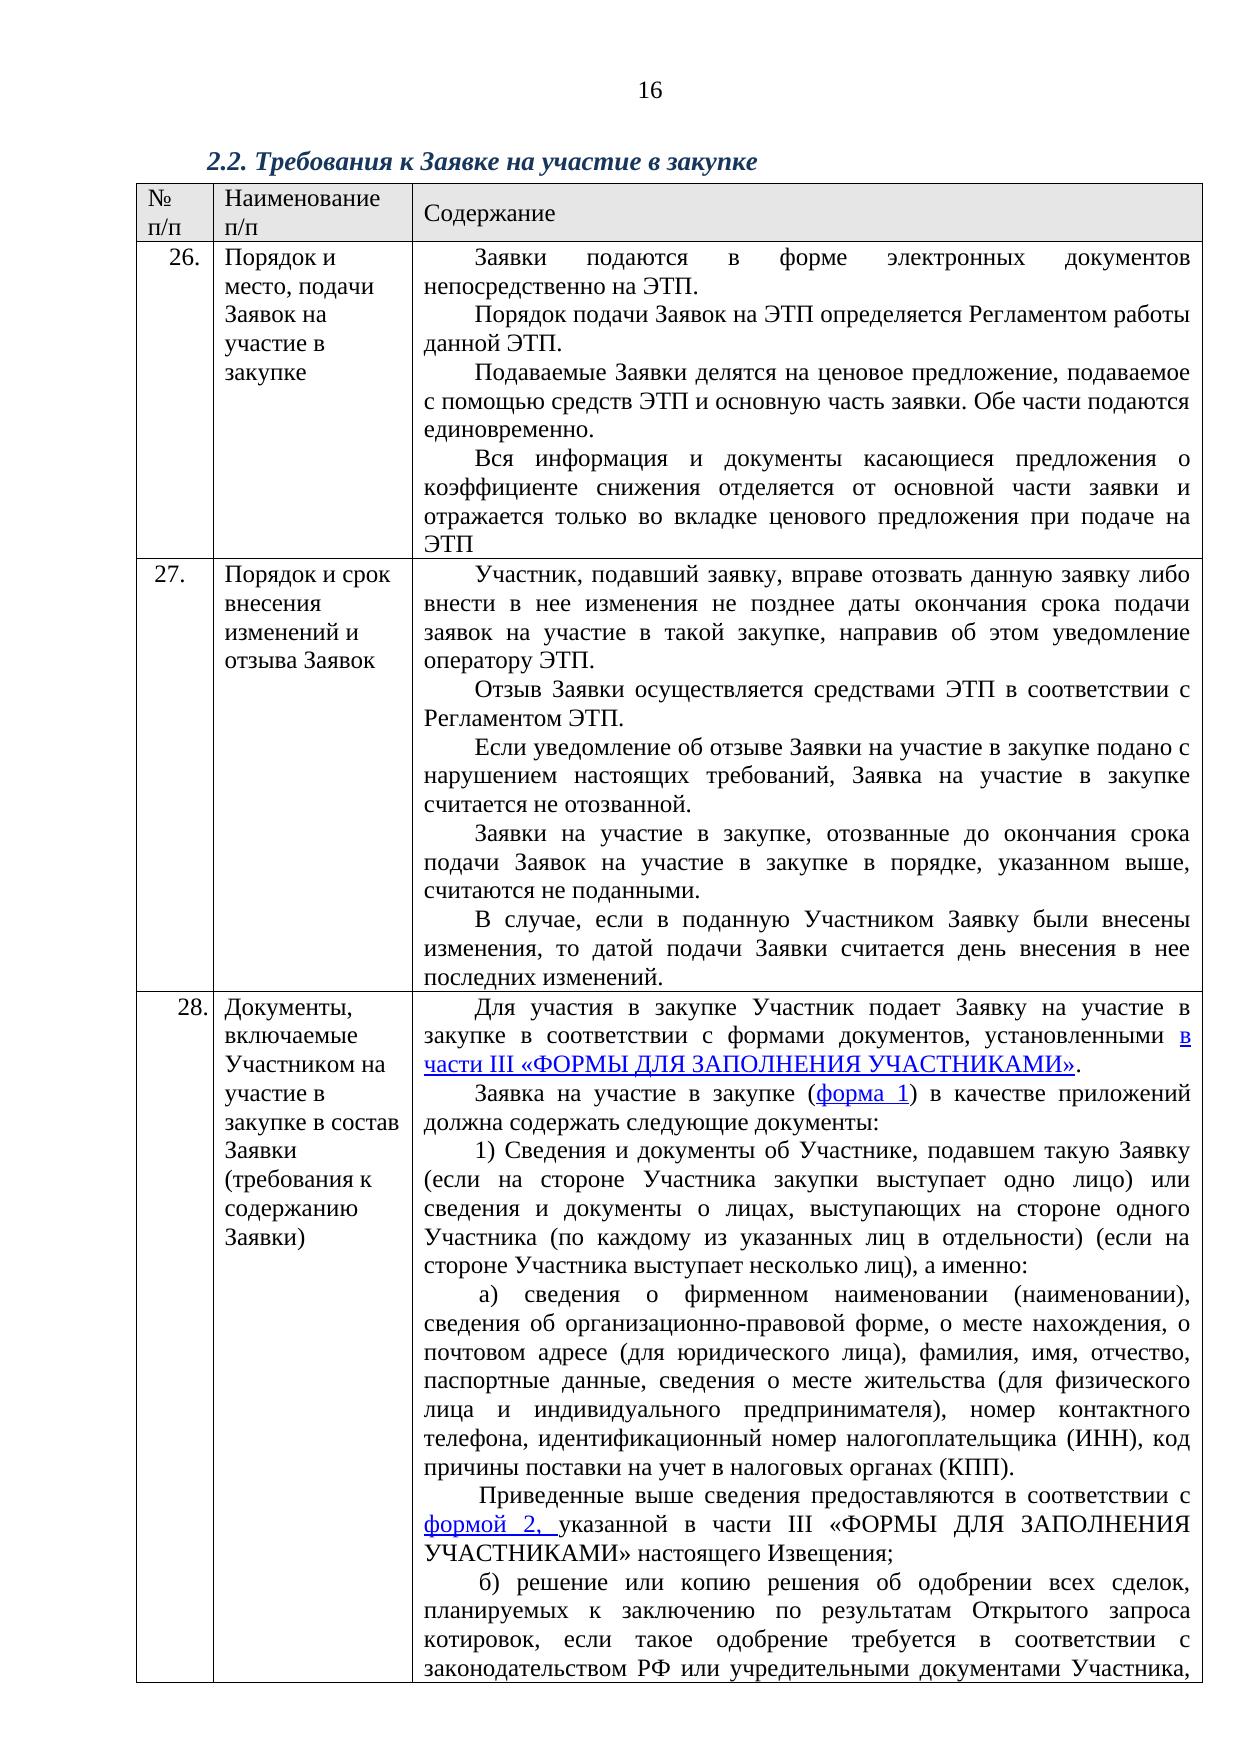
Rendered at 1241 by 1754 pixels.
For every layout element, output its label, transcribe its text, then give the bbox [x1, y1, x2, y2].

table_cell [214, 992, 412, 1682]
table_cell [137, 242, 213, 558]
text 2.2. Требования к Заявке на участие в закупке [207, 145, 1181, 176]
table_header Наименование п/п [214, 184, 412, 241]
table_cell [137, 992, 213, 1682]
table_cell Порядок и срок внесения изменений и отзыва Заявок [214, 559, 412, 991]
table_cell Порядок и место, подачи Заявок на участие в закупке [214, 242, 412, 558]
table_header Содержание [413, 184, 1202, 241]
table_cell Заявки подаются в форме электронных документов непосредственно на ЭТП. Порядок подачи Заявок на ЭТП определяется Регламентом работы данной ЭТП. Подаваемые Заявки делятся на ценовое предложение, подаваемое с помощью средств ЭТП и основную часть заявки. Обе части подаются единовременно. Вся информация и документы касающиеся предложения о коэффициенте снижения отделяется от основной части заявки и отражается только во вкладке ценового предложения при подаче на ЭТП [413, 242, 1202, 558]
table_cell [413, 992, 1202, 1682]
table_header № п/п [137, 184, 213, 241]
table_cell [137, 559, 213, 991]
table_cell Участник, подавший заявку, вправе отозвать данную заявку либо внести в нее изменения не позднее даты окончания срока подачи заявок на участие в такой закупке, направив об этом уведомление оператору ЭТП. Отзыв Заявки осуществляется средствами ЭТП в соответствии с Регламентом ЭТП. Если уведомление об отзыве Заявки на участие в закупке подано с нарушением настоящих требований, Заявка на участие в закупке считается не отозванной. Заявки на участие в закупке, отозванные до окончания срока подачи Заявок на участие в закупке в порядке, указанном выше, считаются не поданными. В случае, если в поданную Участником Заявку были внесены изменения, то датой подачи Заявки считается день внесения в нее последних изменений. [413, 559, 1202, 991]
